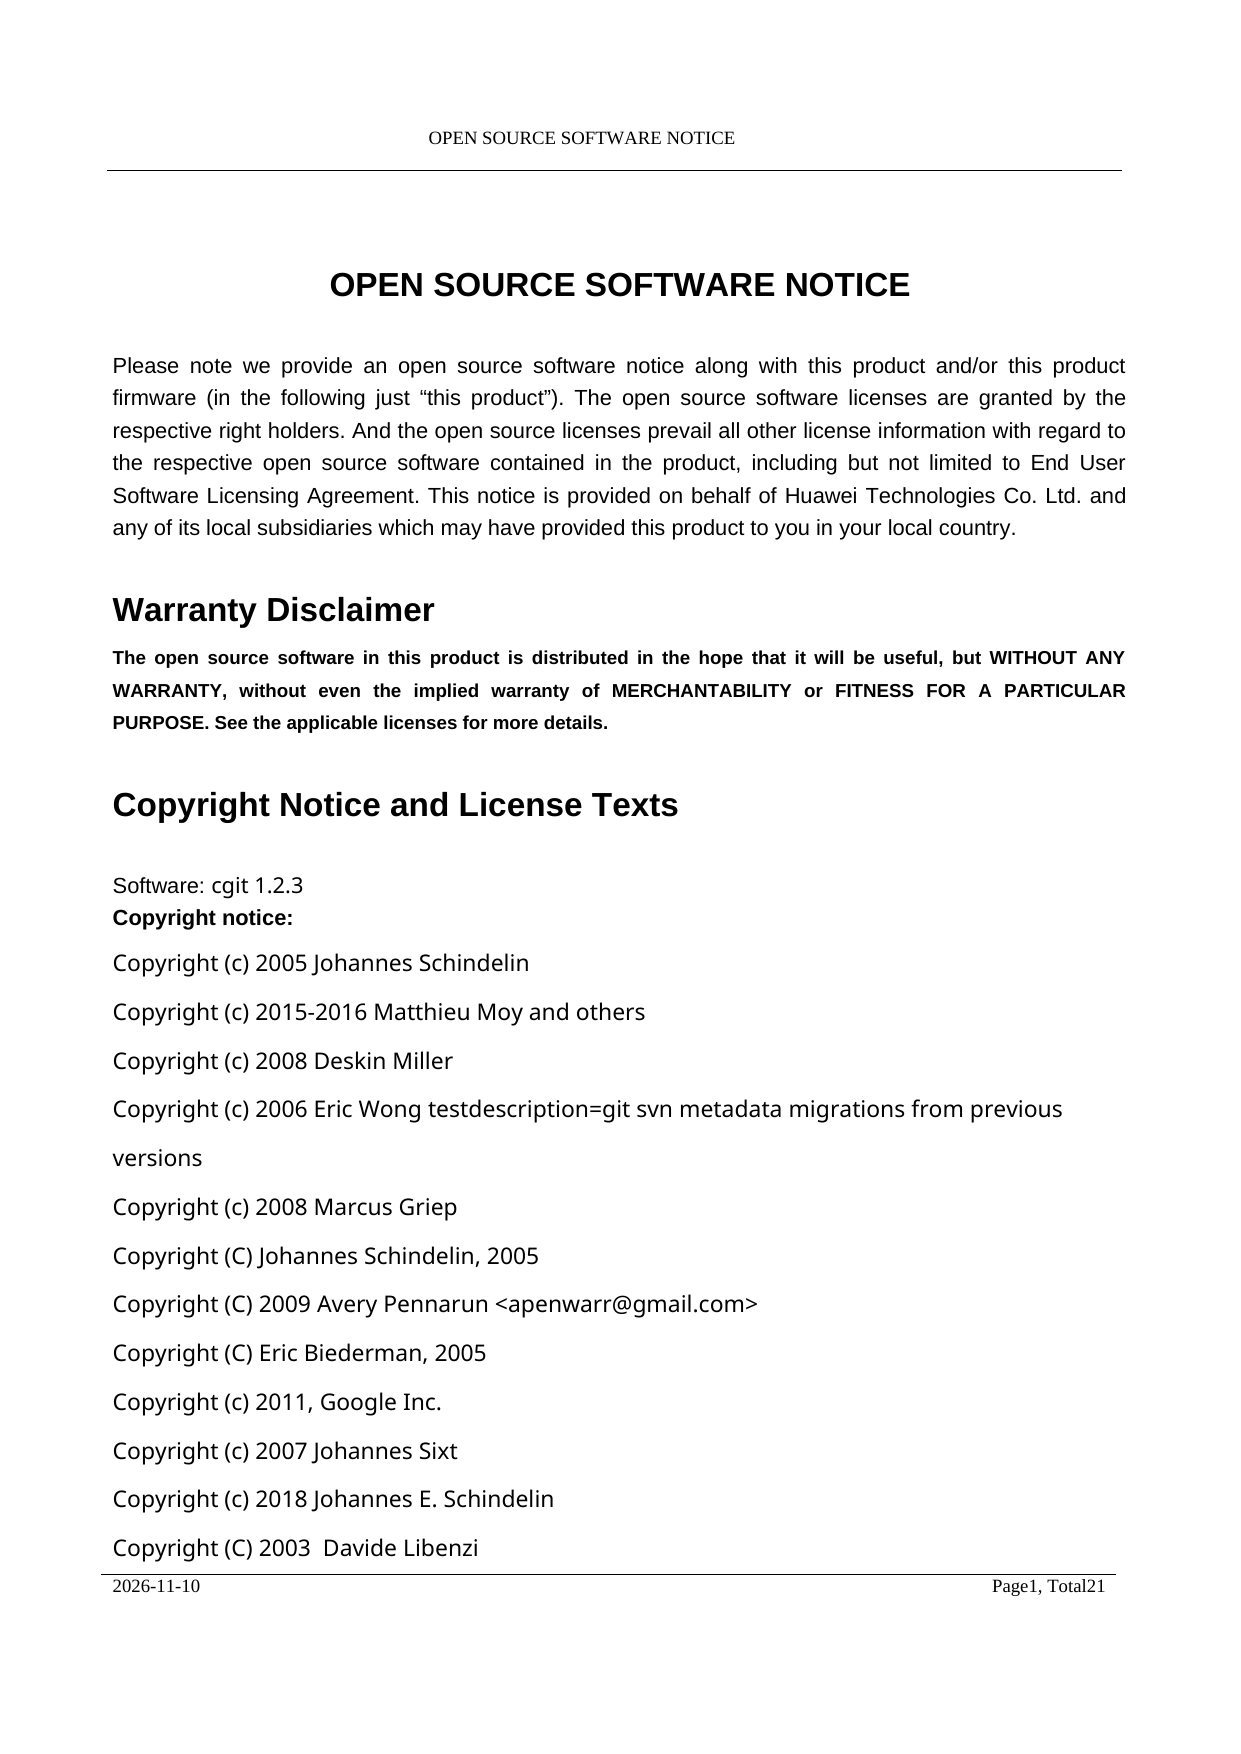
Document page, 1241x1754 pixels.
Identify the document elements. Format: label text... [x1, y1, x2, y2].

text The open source software in this product is distributed in the hope that it will be useful, but WITHOUT ANY WARRANTY, without even the implied warranty of MERCHANTABILITY or FITNESS FOR A PARTICULAR PURPOSE. See the applicable licenses for more details. [112, 641, 1128, 739]
text Software: cgit 1.2.3 [112, 869, 1128, 901]
text Warranty Disclaimer [112, 576, 1128, 641]
text OPEN SOURCE SOFTWARE NOTICE [112, 251, 1128, 316]
text Please note we provide an open source software notice along with this product and/or this product firmware (in the following just “this product”). The open source software licenses are granted by the respective right holders. And the open source licenses prevail all other license information with regard to the respective open source software contained in the product, including but not limited to End User Software Licensing Agreement. This notice is provided on behalf of Huawei Technologies Co. Ltd. and any of its local subsidiaries which may have provided this product to you in your local country. [112, 349, 1128, 544]
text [112, 947, 1128, 1564]
text Copyright notice: [112, 901, 1128, 934]
text Copyright Notice and License Texts [112, 771, 1128, 836]
